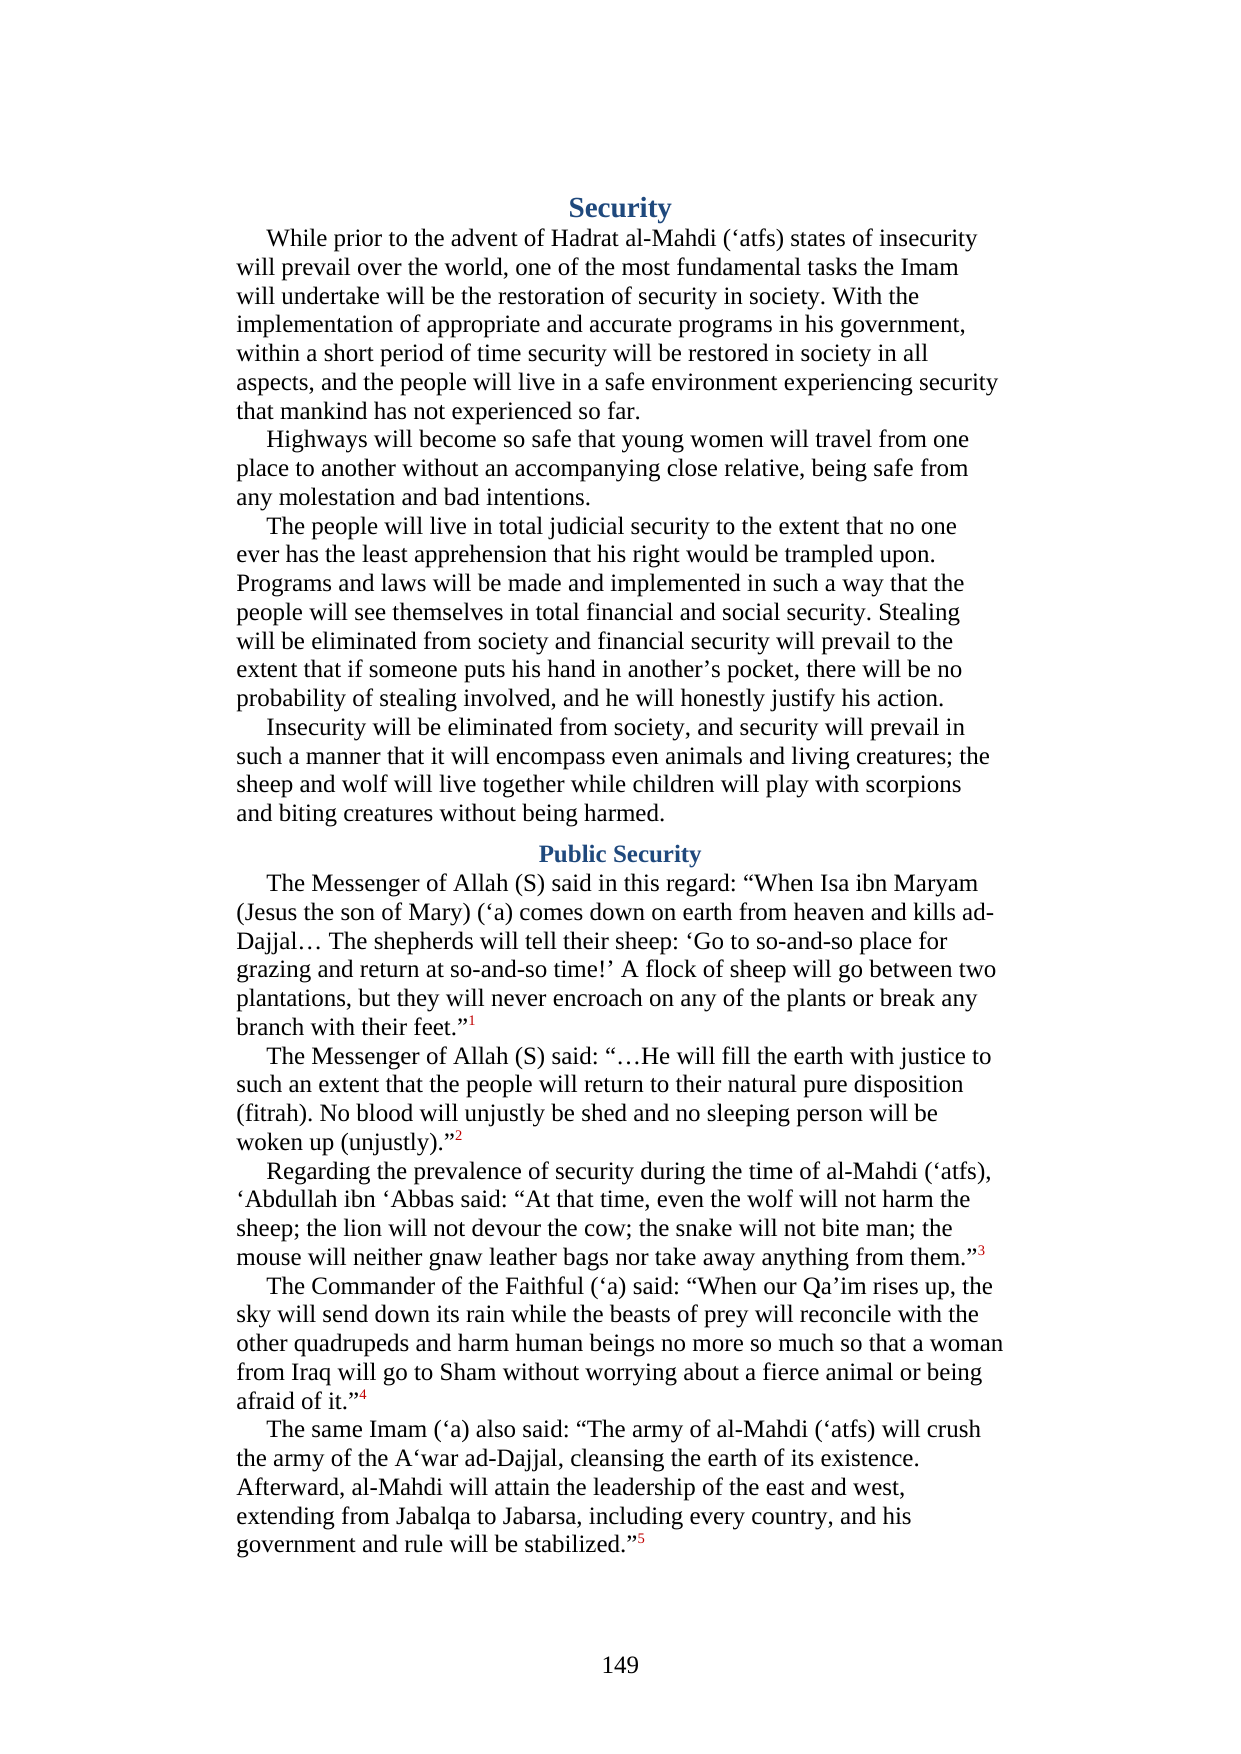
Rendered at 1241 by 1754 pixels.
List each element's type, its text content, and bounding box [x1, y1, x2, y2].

text The Messenger of Allah (S) said in this regard: “When Isa ibn Maryam (Jesus the son of Mary) (‘a) comes down on earth from heaven and kills ad-Dajjal… The shepherds will tell their sheep: ‘Go to so-and-so place for grazing and return at so-and-so time!’ A flock of sheep will go between two plantations, but they will never encroach on any of the plants or break any branch with their feet.”1 [236, 868, 1004, 1041]
text Regarding the prevalence of security during the time of al-Mahdi (‘atfs), ‘Abdullah ibn ‘Abbas said: “At that time, even the wolf will not harm the sheep; the lion will not devour the cow; the snake will not bite man; the mouse will neither gnaw leather bags nor take away anything from them.”3 [236, 1156, 1004, 1271]
text The people will live in total judicial security to the extent that no one ever has the least apprehension that his right would be trampled upon. Programs and laws will be made and implemented in such a way that the people will see themselves in total financial and social security. Stealing will be eliminated from society and financial security will prevail to the extent that if someone puts his hand in another’s pocket, there will be no probability of stealing involved, and he will honestly justify his action. [236, 511, 1004, 712]
text Highways will become so safe that young women will travel from one place to another without an accompanying close relative, being safe from any molestation and bad intentions. [236, 424, 1004, 511]
text Insecurity will be eliminated from society, and security will prevail in such a manner that it will encompass even animals and living creatures; the sheep and wolf will live together while children will play with scorpions and biting creatures without being harmed. [236, 712, 1004, 827]
text The Commander of the Faithful (‘a) said: “When our Qa’im rises up, the sky will send down its rain while the beasts of prey will reconcile with the other quadrupeds and harm human beings no more so much so that a woman from Iraq will go to Sham without worrying about a fierce animal or being afraid of it.”4 [236, 1271, 1004, 1414]
subtitle Security [236, 190, 1004, 223]
text The same Imam (‘a) also said: “The army of al-Mahdi (‘atfs) will crush the army of the A‘war ad-Dajjal, cleansing the earth of its existence. Afterward, al-Mahdi will attain the leadership of the east and west, extending from Jabalqa to Jabarsa, including every country, and his government and rule will be stabilized.”5 [236, 1414, 1004, 1558]
subtitle Public Security [236, 839, 1004, 868]
text While prior to the advent of Hadrat al-Mahdi (‘atfs) states of insecurity will prevail over the world, one of the most fundamental tasks the Imam will undertake will be the restoration of security in society. With the implementation of appropriate and accurate programs in his government, within a short period of time security will be restored in society in all aspects, and the people will live in a safe environment experiencing security that mankind has not experienced so far. [236, 223, 1004, 424]
text The Messenger of Allah (S) said: “…He will fill the earth with justice to such an extent that the people will return to their natural pure disposition (fitrah). No blood will unjustly be shed and no sleeping person will be woken up (unjustly).”2 [236, 1041, 1004, 1156]
